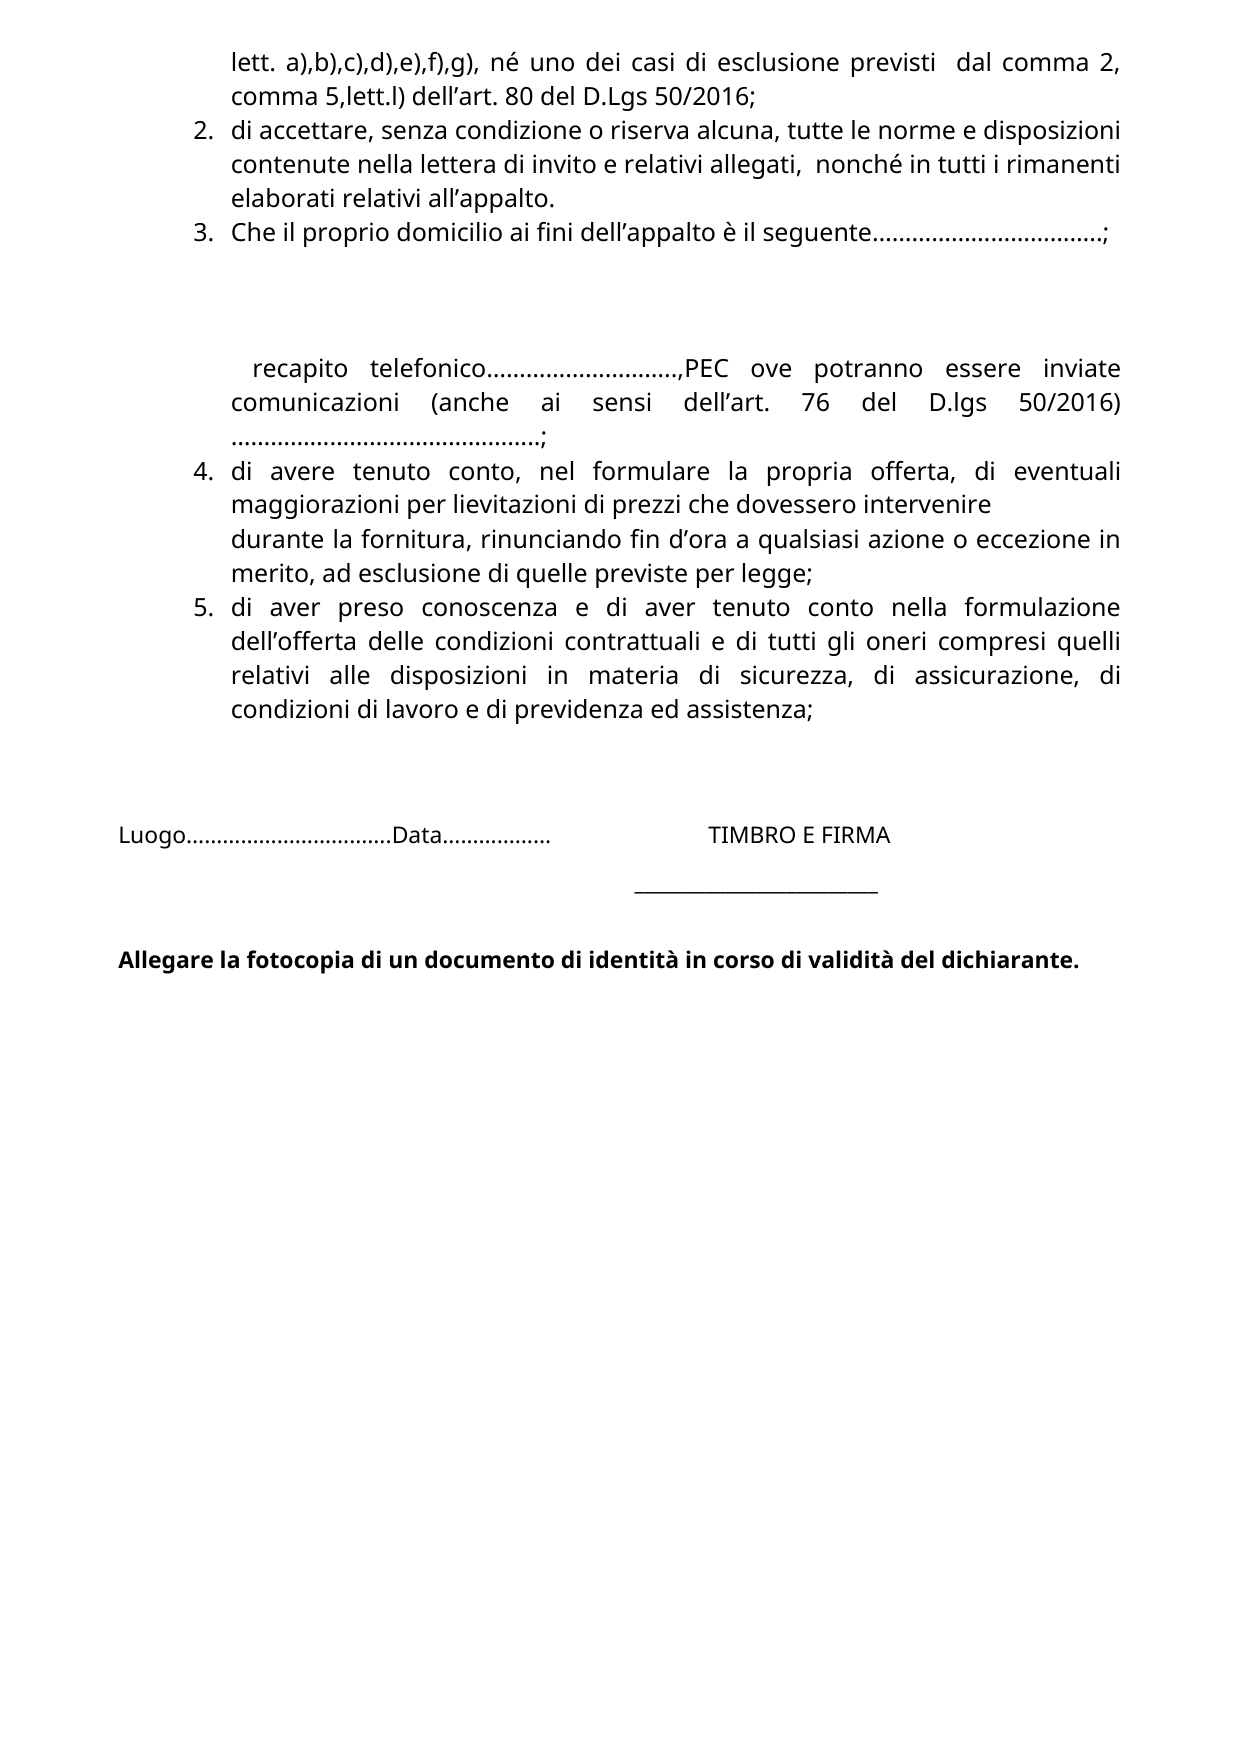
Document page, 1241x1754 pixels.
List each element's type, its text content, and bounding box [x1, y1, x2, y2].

list Che il proprio domicilio ai fini dell’appalto è il seguente……………………………..; [193, 215, 1122, 249]
list di avere tenuto conto, nel formulare la propria offerta, di eventuali maggiorazioni per lievitazioni di prezzi che dovessero intervenire [193, 453, 1122, 521]
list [193, 44, 1122, 112]
list di accettare, senza condizione o riserva alcuna, tutte le norme e disposizioni contenute nella lettera di invito e relativi allegati, nonché in tutti i rimanenti elaborati relativi all’appalto. [193, 112, 1122, 215]
text recapito telefonico………………………..,PEC ove potranno essere inviate comunicazioni (anche ai sensi dell’art. 76 del D.lgs 50/2016)………………………………………..; [231, 351, 1122, 453]
list di aver preso conoscenza e di aver tenuto conto nella formulazione dell’offerta delle condizioni contrattuali e di tutti gli oneri compresi quelli relativi alle disposizioni in materia di sicurezza, di assicurazione, di condizioni di lavoro e di previdenza ed assistenza; [193, 589, 1122, 726]
text Luogo…………………………….Data……………… TIMBRO E FIRMA ________________________ [118, 819, 1122, 897]
text durante la fornitura, rinunciando fin d’ora a qualsiasi azione o eccezione in merito, ad esclusione di quelle previste per legge; [231, 521, 1122, 589]
text Allegare la fotocopia di un documento di identità in corso di validità del dichiarante. [118, 944, 1122, 976]
